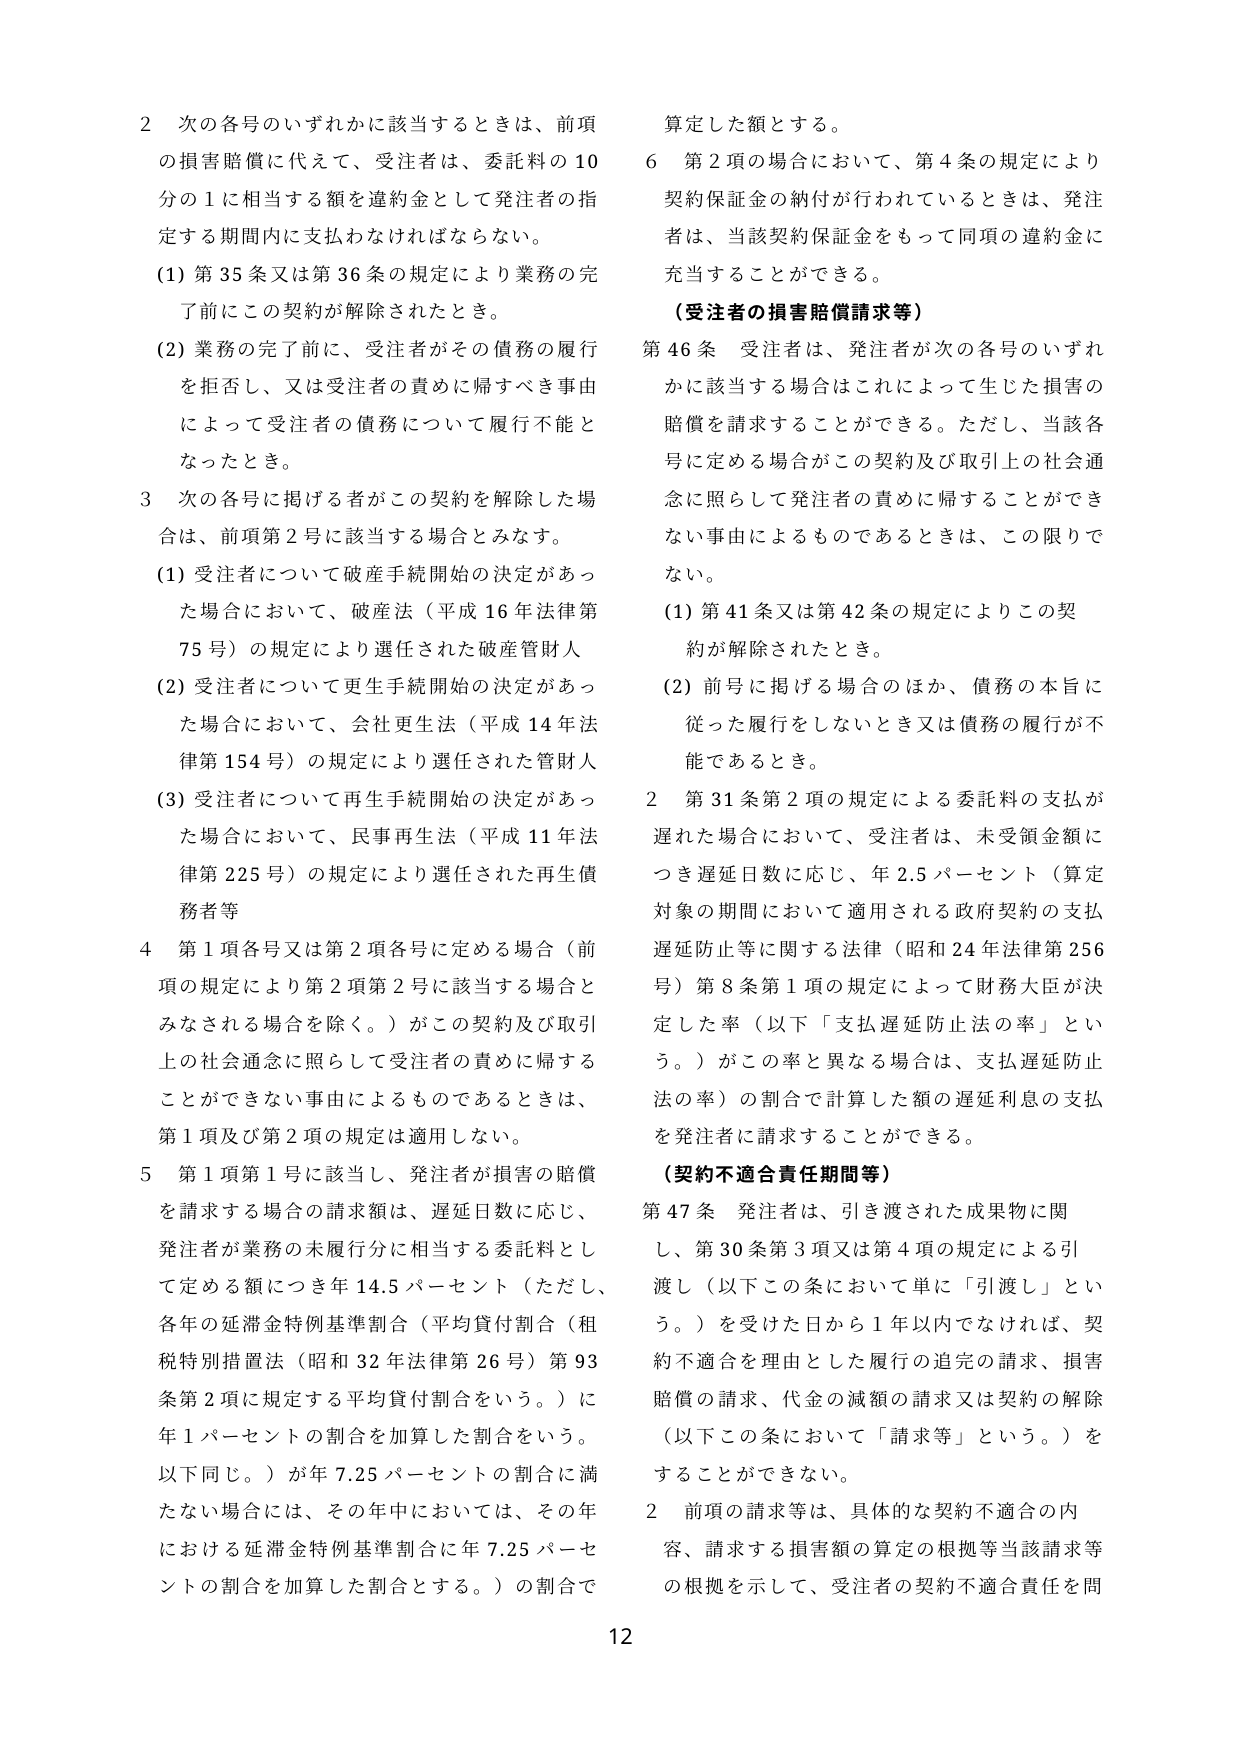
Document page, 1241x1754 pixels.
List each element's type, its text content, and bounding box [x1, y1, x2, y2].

text ５ 第１項第１号に該当し、発注者が損害の賠償を請求する場合の請求額は、遅延日数に応じ、発注者が業務の未履行分に相当する委託料として定める額につき年14.5パーセント（ただし、各年の延滞金特例基準割合（平均貸付割合（租税特別措置法（昭和32年法律第26号）第93条第2項に規定する平均貸付割合をいう。）に年１パーセントの割合を加算した割合をいう。以下同じ。）が年7.25パーセントの割合に満たない場合には、その年中においては、その年における延滞金特例基準割合に年7.25パーセントの割合を加算した割合とする。）の割合で算定した額とする。 [136, 1155, 598, 1605]
text (2) 前号に掲げる場合のほか、債務の本旨に従った履行をしないとき又は債務の履行が不能であるとき。 [663, 667, 1104, 780]
text (1) 第41条又は第42条の規定によりこの契 [642, 592, 1104, 630]
text 第46条 受注者は、発注者が次の各号のいずれかに該当する場合はこれによって生じた損害の賠償を請求することができる。ただし、当該各号に定める場合がこの契約及び取引上の社会通念に照らして発注者の責めに帰することができない事由によるものであるときは、この限りでない。 [642, 330, 1104, 592]
text (2) 受注者について更生手続開始の決定があった場合において、会社更生法（平成14年法律第154号）の規定により選任された管財人 [157, 667, 598, 780]
text (1) 受注者について破産手続開始の決定があった場合において、破産法（平成16年法律第75号）の規定により選任された破産管財人 [157, 555, 598, 667]
text 容、請求する損害額の算定の根拠等当該請求等の根拠を示して、受注者の契約不適合責任を問う意思を明確に告げることで行う。 [663, 1530, 1104, 1605]
text (1) 第35条又は第36条の規定により業務の完了前にこの契約が解除されたとき。 [157, 255, 598, 330]
text ２ 第31条第２項の規定による委託料の支払が遅れた場合において、受注者は、未受領金額につき遅延日数に応じ、年2.5パーセント（算定対象の期間において適用される政府契約の支払遅延防止等に関する法律（昭和24年法律第256号）第８条第１項の規定によって財務大臣が決定した率（以下「支払遅延防止法の率」という。）がこの率と異なる場合は、支払遅延防止法の率）の割合で計算した額の遅延利息の支払を発注者に請求することができる。 [642, 780, 1104, 1155]
text (2) 業務の完了前に、受注者がその債務の履行を拒否し、又は受注者の責めに帰すべき事由によって受注者の債務について履行不能となったとき。 [157, 330, 598, 480]
text ２ 前項の請求等は、具体的な契約不適合の内 [642, 1492, 1104, 1530]
text ３ 次の各号に掲げる者がこの契約を解除した場合は、前項第２号に該当する場合とみなす。 [136, 480, 598, 555]
text (3) 受注者について再生手続開始の決定があった場合において、民事再生法（平成11年法律第225号）の規定により選任された再生債務者等 [157, 780, 598, 930]
text ４ 第１項各号又は第２項各号に定める場合（前項の規定により第２項第２号に該当する場合とみなされる場合を除く。）がこの契約及び取引上の社会通念に照らして受注者の責めに帰することができない事由によるものであるときは、第１項及び第２項の規定は適用しない。 [136, 930, 598, 1155]
text 第47条 発注者は、引き渡された成果物に関 [642, 1192, 1104, 1230]
text ２ 次の各号のいずれかに該当するときは、前項の損害賠償に代えて、受注者は、委託料の10分の１に相当する額を違約金として発注者の指定する期間内に支払わなければならない。 [136, 105, 598, 255]
text （契約不適合責任期間等） [642, 1155, 1104, 1192]
text ６ 第２項の場合において、第４条の規定により契約保証金の納付が行われているときは、発注者は、当該契約保証金をもって同項の違約金に充当することができる。 [642, 142, 1104, 292]
text 約が解除されたとき。 [642, 630, 1104, 667]
text （受注者の損害賠償請求等） [642, 292, 1104, 330]
text し、第30条第３項又は第４項の規定による引 [653, 1230, 1104, 1267]
text 渡し（以下この条において単に「引渡し」という。）を受けた日から１年以内でなければ、契約不適合を理由とした履行の追完の請求、損害賠償の請求、代金の減額の請求又は契約の解除（以下この条において「請求等」という。）をすることができない。 [653, 1267, 1104, 1492]
